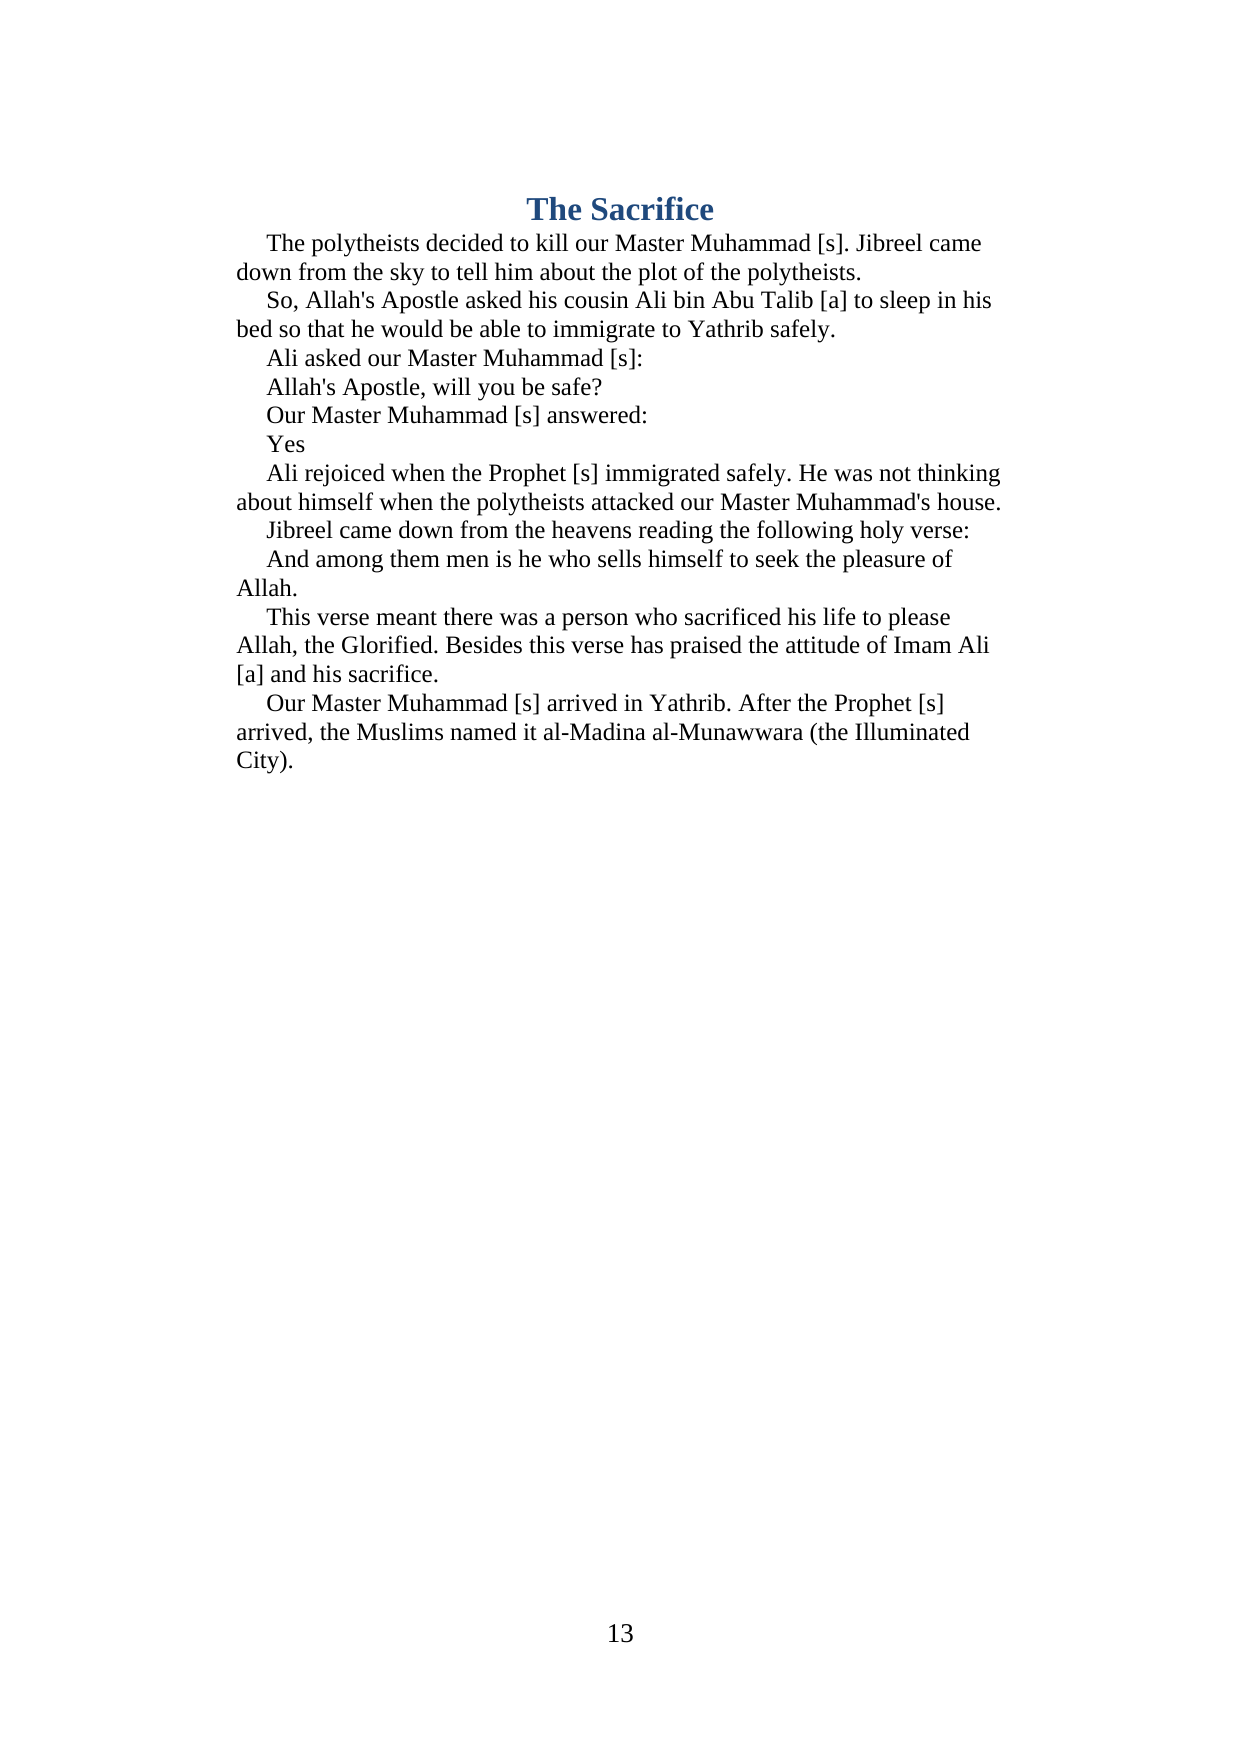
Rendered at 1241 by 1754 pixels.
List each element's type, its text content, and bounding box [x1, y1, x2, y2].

text Yes [236, 429, 1004, 458]
text So, Allah's Apostle asked his cousin Ali bin Abu Talib [a] to sleep in his bed so that he would be able to immigrate to Yathrib safely. [236, 286, 1004, 343]
text This verse meant there was a person who sacrificed his life to please Allah, the Glorified. Besides this verse has praised the attitude of Imam Ali [a] and his sacrifice. [236, 602, 1004, 688]
text Allah's Apostle, will you be safe? [236, 372, 1004, 401]
subtitle The Sacrifice [236, 190, 1004, 228]
text Our Master Muhammad [s] answered: [236, 401, 1004, 429]
text And among them men is he who sells himself to seek the pleasure of Allah. [236, 544, 1004, 602]
text Ali rejoiced when the Prophet [s] immigrated safely. He was not thinking about himself when the polytheists attacked our Master Muhammad's house. [236, 458, 1004, 516]
text The polytheists decided to kill our Master Muhammad [s]. Jibreel came down from the sky to tell him about the plot of the polytheists. [236, 228, 1004, 286]
text Jibreel came down from the heavens reading the following holy verse: [236, 516, 1004, 544]
text Ali asked our Master Muhammad [s]: [236, 343, 1004, 372]
text Our Master Muhammad [s] arrived in Yathrib. After the Prophet [s] arrived, the Muslims named it al-Madina al-Munawwara (the Illuminated City). [236, 688, 1004, 774]
